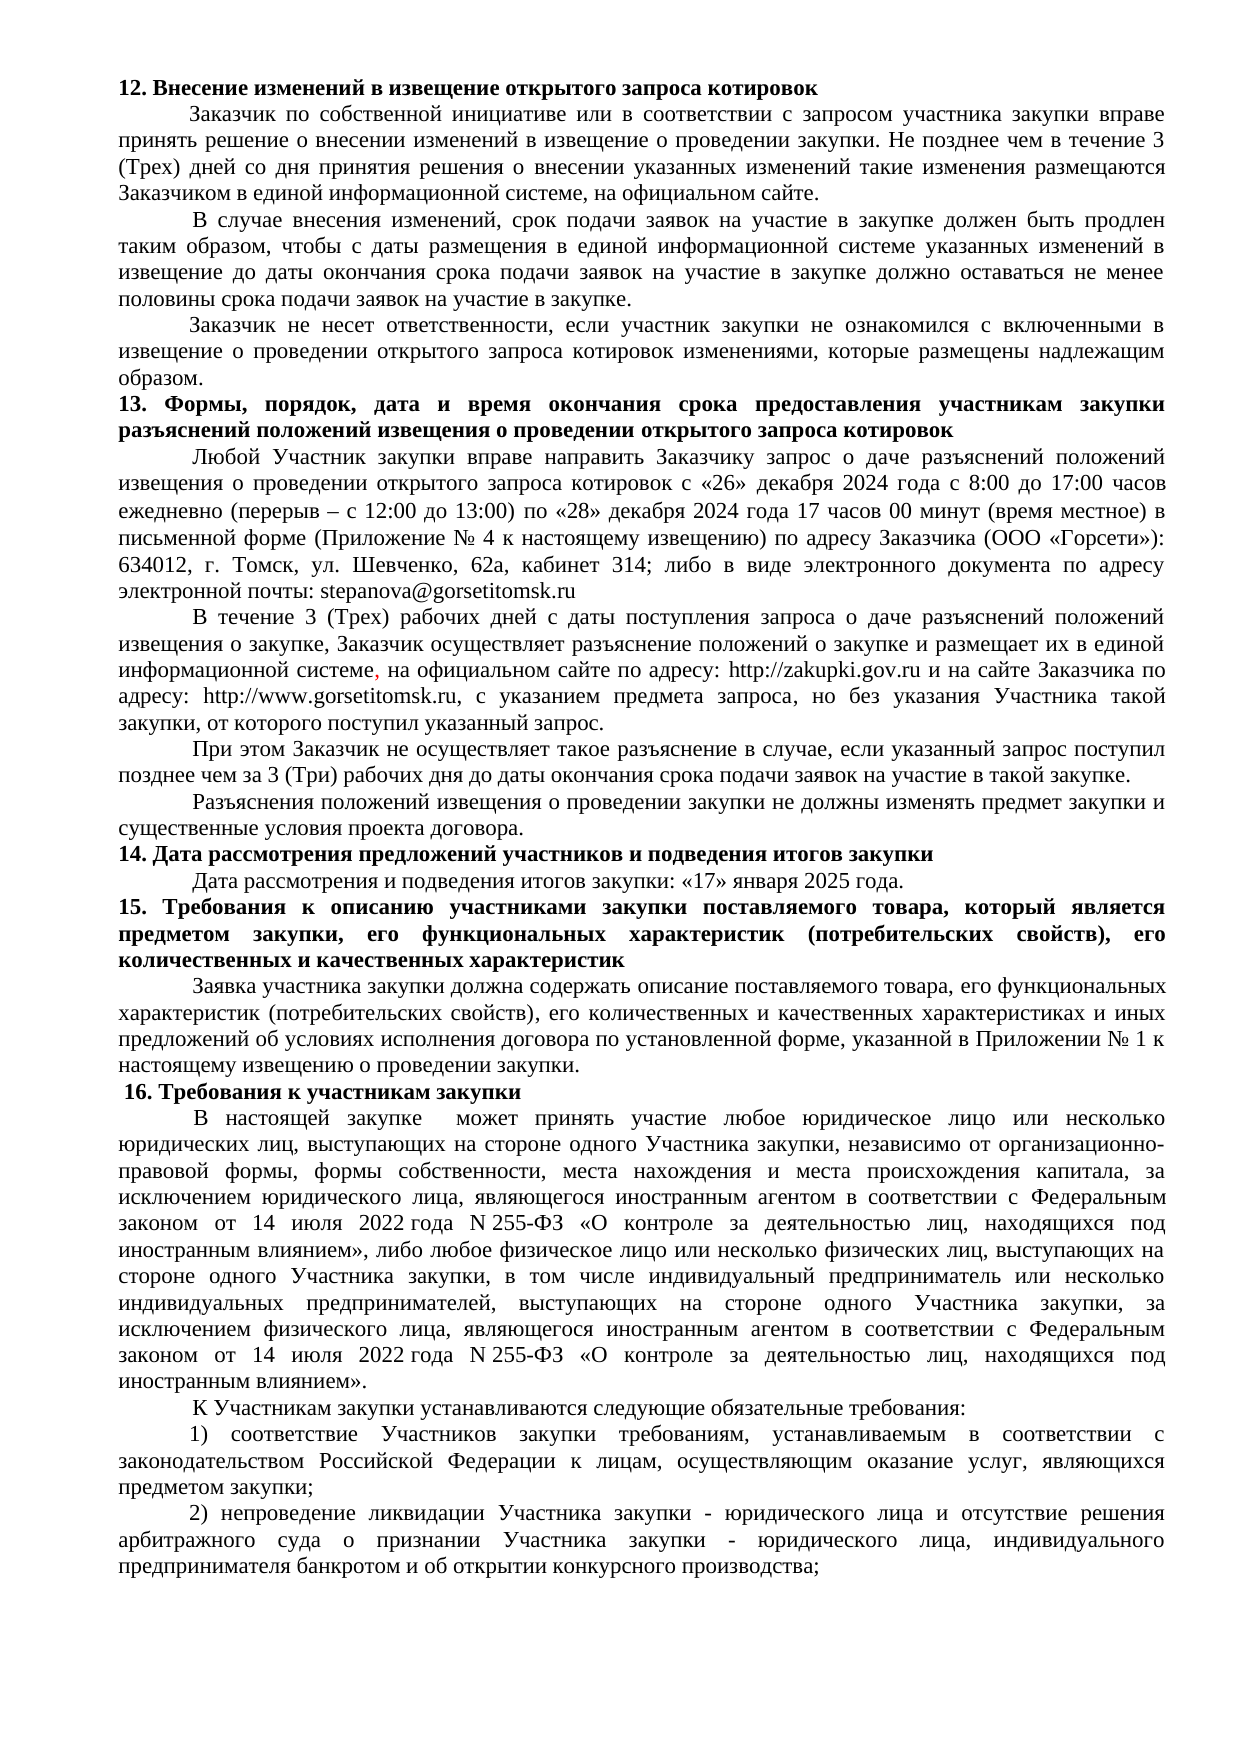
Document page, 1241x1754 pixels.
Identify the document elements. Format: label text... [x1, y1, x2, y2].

text Заказчик не несет ответственности, если участник закупки не ознакомился с включенными в извещение о проведении открытого запроса котировок изменениями, которые размещены надлежащим образом. [118, 311, 1167, 390]
text К Участникам закупки устанавливаются следующие обязательные требования: [118, 1394, 1167, 1420]
text При этом Заказчик не осуществляет такое разъяснение в случае, если указанный запрос поступил позднее чем за 3 (Три) рабочих дня до даты окончания срока подачи заявок на участие в такой закупке. [118, 735, 1167, 788]
text Заявка участника закупки должна содержать описание поставляемого товара, его функциональных характеристик (потребительских свойств), его количественных и качественных характеристиках и иных предложений об условиях исполнения договора по установленной форме, указанной в Приложении № 1 к настоящему извещению о проведении закупки. [118, 972, 1167, 1078]
text Любой Участник закупки вправе направить Заказчику запрос о даче разъяснений положений извещения о проведении открытого запроса котировок с «26» декабря 2024 года с 8:00 до 17:00 часов ежедневно (перерыв – с 12:00 до 13:00) по «28» декабря 2024 года 17 часов 00 минут (время местное) в письменной форме (Приложение № 4 к настоящему извещению) по адресу Заказчика (ООО «Горсети»): . Томск, ул. Шевченко, 62а, кабинет 314; либо в виде электронного документа по адресу электронной почты: stepanova@gorsetitomsk.ru [118, 443, 1167, 603]
text Заказчик по собственной инициативе или в соответствии с запросом участника закупки вправе принять решение о внесении изменений в извещение о проведении закупки. Не позднее чем в течение 3 (Трех) дней со дня принятия решения о внесении указанных изменений такие изменения размещаются Заказчиком в единой информационной системе, на официальном сайте. [118, 100, 1167, 206]
text 12. Внесение изменений в извещение открытого запроса котировок [118, 74, 1167, 100]
text Разъяснения положений извещения о проведении закупки не должны изменять предмет закупки и существенные условия проекта договора. [118, 788, 1167, 841]
text Дата рассмотрения и подведения итогов закупки: «17» января 2025 года. [118, 867, 1167, 893]
text 14. Дата рассмотрения предложений участников и подведения итогов закупки [118, 841, 1167, 867]
text 2) непроведение ликвидации Участника закупки - юридического лица и отсутствие решения арбитражного суда о признании Участника закупки - юридического лица, индивидуального предпринимателя банкротом и об открытии конкурсного производства; [118, 1499, 1167, 1578]
text 13. Формы, порядок, дата и время окончания срока предоставления участникам закупки разъяснений положений извещения о проведении открытого запроса котировок [118, 390, 1167, 443]
text В настоящей закупке может принять участие любое юридическое лицо или несколько юридических лиц, выступающих на стороне одного Участника закупки, независимо от организационно-правовой формы, формы собственности, места нахождения и места происхождения капитала, за исключением юридического лица, являющегося иностранным агентом в соответствии с Федеральным законом от 14 июля 2022 года N 255-ФЗ «О контроле за деятельностью лиц, находящихся под иностранным влиянием», либо любое физическое лицо или несколько физических лиц, выступающих на стороне одного Участника закупки, в том числе индивидуальный предприниматель или несколько индивидуальных предпринимателей, выступающих на стороне одного Участника закупки, за исключением физического лица, являющегося иностранным агентом в соответствии с Федеральным законом от 14 июля 2022 года N 255-ФЗ «О контроле за деятельностью лиц, находящихся под иностранным влиянием». [118, 1104, 1167, 1394]
text 15. Требования к описанию участниками закупки поставляемого товара, который является предметом закупки, его функциональных характеристик (потребительских свойств), его количественных и качественных характеристик [118, 893, 1167, 972]
text 1) соответствие Участников закупки требованиям, устанавливаемым в соответствии с законодательством Российской Федерации к лицам, осуществляющим оказание услуг, являющихся предметом закупки; [118, 1420, 1167, 1499]
text В случае внесения изменений, срок подачи заявок на участие в закупке должен быть продлен таким образом, чтобы с даты размещения в единой информационной системе указанных изменений в извещение до даты окончания срока подачи заявок на участие в закупке должно оставаться не менее половины срока подачи заявок на участие в закупке. [118, 206, 1167, 311]
text 16. Требования к участникам закупки [118, 1078, 1167, 1104]
text В течение 3 (Трех) рабочих дней с даты поступления запроса о даче разъяснений положений извещения о закупке, Заказчик осуществляет разъяснение положений о закупке и размещает их в единой информационной системе, на официальном сайте по адресу: http://zakupki.gov.ru и на сайте Заказчика по адресу: http://www.gorsetitomsk.ru, с указанием предмета запроса, но без указания Участника такой закупки, от которого поступил указанный запрос. [118, 603, 1167, 735]
